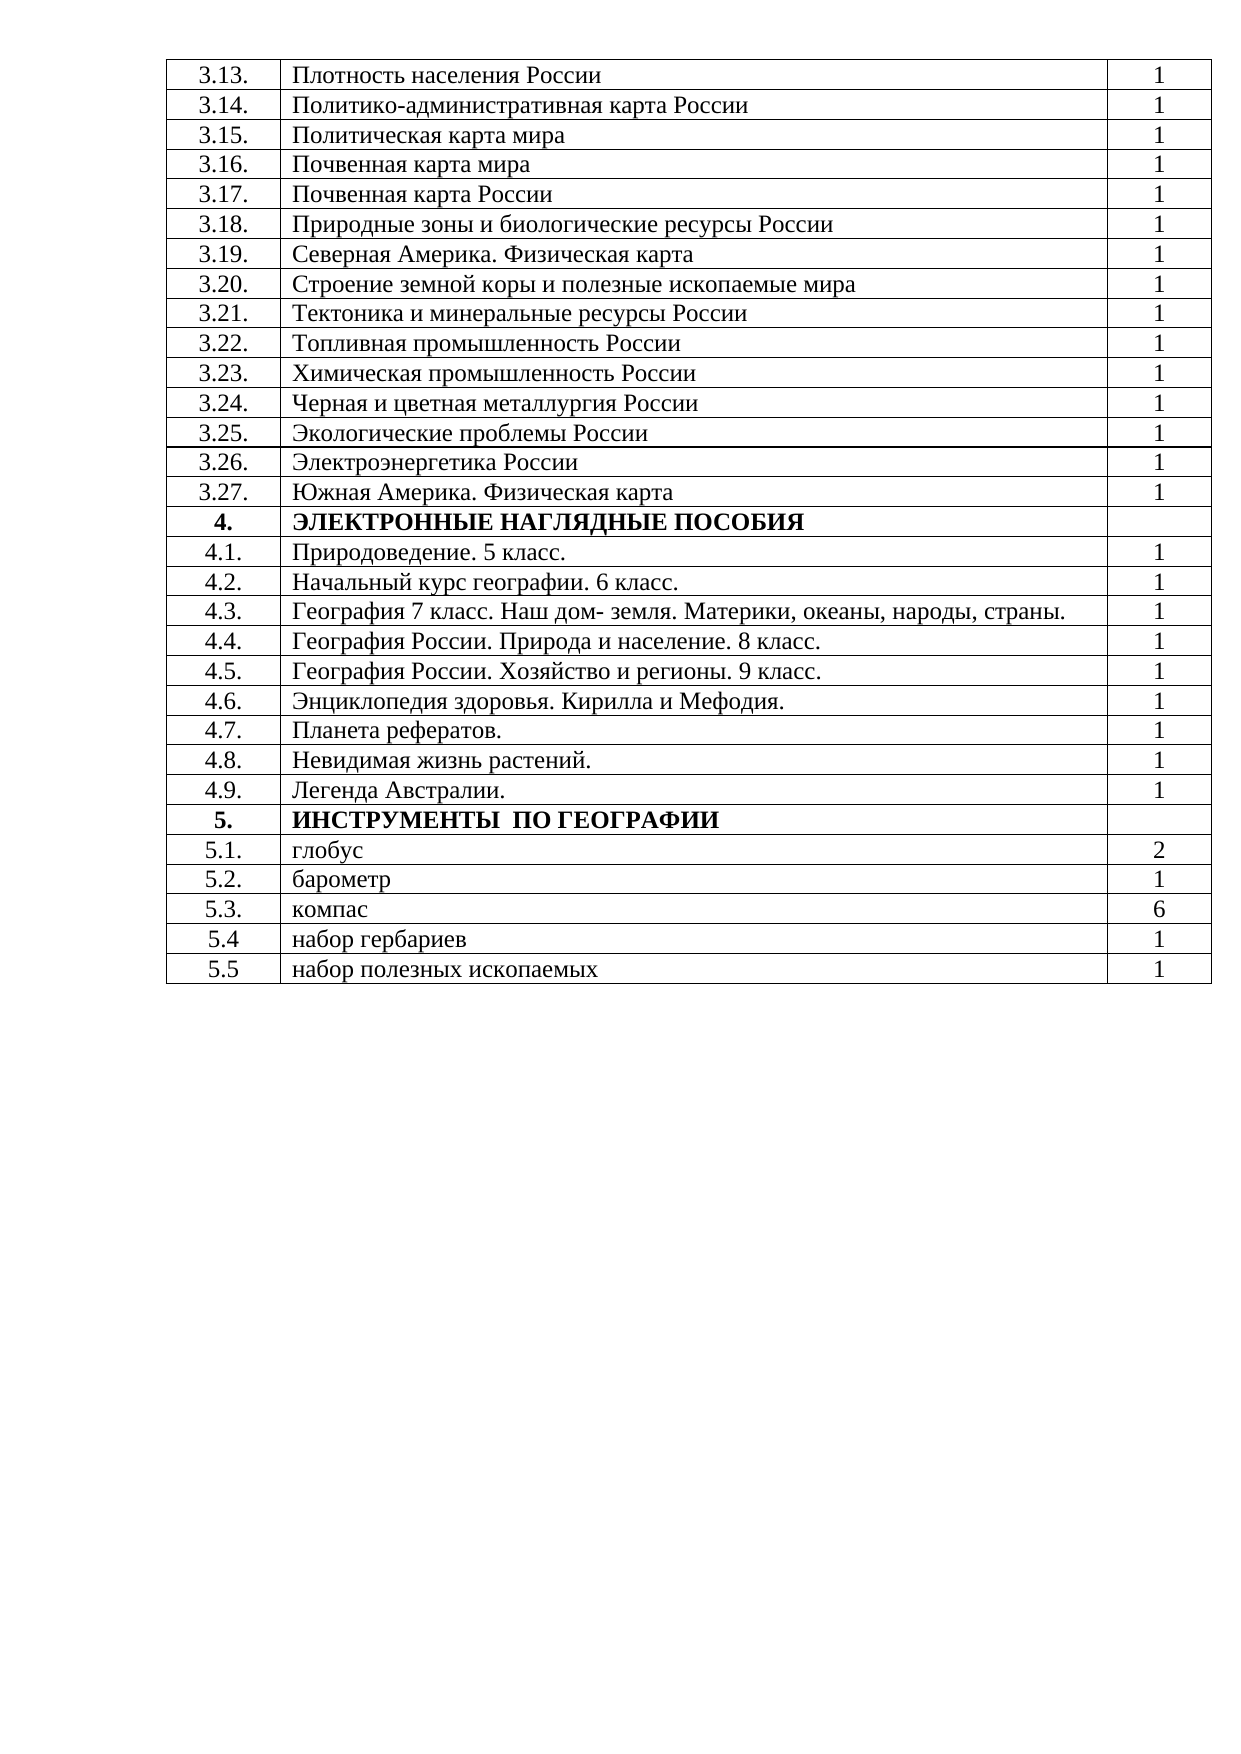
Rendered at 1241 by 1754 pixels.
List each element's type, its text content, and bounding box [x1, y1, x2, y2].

table_cell 5.1. [167, 835, 280, 863]
table_cell 1 [1108, 448, 1211, 476]
table_cell Природоведение. 5 класс. [281, 537, 1107, 566]
table_cell География России. Природа и население. 8 класс. [281, 626, 1107, 655]
table_cell Почвенная карта России [281, 179, 1107, 208]
table_cell 3.27. [167, 477, 280, 506]
table_cell 1 [1108, 358, 1211, 387]
table_cell 1 [1108, 179, 1211, 208]
table_cell 3.24. [167, 388, 280, 417]
table_cell 1 [1108, 328, 1211, 357]
table_cell Инструменты по географии [281, 805, 1107, 834]
table_cell набор гербариев [281, 924, 1107, 953]
table_cell 3.16. [167, 150, 280, 178]
table_cell Легенда Австралии. [281, 775, 1107, 804]
table_cell География 7 класс. Наш дом- земля. Материки, океаны, народы, страны. [281, 596, 1107, 625]
table_cell 3.18. [167, 209, 280, 238]
table_cell Планета рефератов. [281, 716, 1107, 744]
table_cell барометр [281, 865, 1107, 893]
table_cell Черная и цветная металлургия России [281, 388, 1107, 417]
table_cell компас [281, 894, 1107, 923]
table_cell 3.23. [167, 358, 280, 387]
table_cell 4.3. [167, 596, 280, 625]
table_cell Плотность населения России [281, 60, 1107, 89]
table_cell 3.15. [167, 120, 280, 148]
table_cell 1 [1108, 239, 1211, 268]
table_cell 3.20. [167, 269, 280, 297]
table_cell 1 [1108, 745, 1211, 774]
table_cell 1 [1108, 656, 1211, 685]
table_cell Тектоника и минеральные ресурсы России [281, 299, 1107, 327]
table_cell Химическая промышленность России [281, 358, 1107, 387]
table_cell Северная Америка. Физическая карта [281, 239, 1107, 268]
table_cell 5.3. [167, 894, 280, 923]
table_cell Природные зоны и биологические ресурсы России [281, 209, 1107, 238]
table_cell 1 [1108, 299, 1211, 327]
table_cell 4.7. [167, 716, 280, 744]
table_cell 5.2. [167, 865, 280, 893]
table_cell 1 [1108, 716, 1211, 744]
table_cell Политико-административная карта России [281, 90, 1107, 119]
table_cell 4. [167, 507, 280, 536]
table_cell 3.21. [167, 299, 280, 327]
table_cell 3.13. [167, 60, 280, 89]
table_cell 1 [1108, 388, 1211, 417]
table_cell Топливная промышленность России [281, 328, 1107, 357]
table_cell 1 [1108, 865, 1211, 893]
table_cell 1 [1108, 90, 1211, 119]
table_cell Южная Америка. Физическая карта [281, 477, 1107, 506]
table_cell 3.26. [167, 448, 280, 476]
table_cell 1 [1108, 626, 1211, 655]
table_cell Строение земной коры и полезные ископаемые мира [281, 269, 1107, 297]
table_cell глобус [281, 835, 1107, 863]
table_cell 1 [1108, 477, 1211, 506]
table_cell 1 [1108, 120, 1211, 148]
table_cell Почвенная карта мира [281, 150, 1107, 178]
table_cell Невидимая жизнь растений. [281, 745, 1107, 774]
table_cell 3.25. [167, 418, 280, 446]
table_cell Политическая карта мира [281, 120, 1107, 148]
table_cell 6 [1108, 894, 1211, 923]
table_cell 1 [1108, 954, 1211, 983]
table_cell 5.4 [167, 924, 280, 953]
table_cell Энциклопедия здоровья. Кирилла и Мефодия. [281, 686, 1107, 714]
table_cell 3.17. [167, 179, 280, 208]
table_cell Экологические проблемы России [281, 418, 1107, 446]
table_cell География России. Хозяйство и регионы. 9 класс. [281, 656, 1107, 685]
table_cell 1 [1108, 775, 1211, 804]
table_cell 1 [1108, 60, 1211, 89]
table_cell 3.19. [167, 239, 280, 268]
table_cell 3.22. [167, 328, 280, 357]
table_cell 1 [1108, 567, 1211, 595]
table_cell Электроэнергетика России [281, 448, 1107, 476]
table_cell [1108, 507, 1211, 536]
table_cell 1 [1108, 150, 1211, 178]
table_cell 2 [1108, 835, 1211, 863]
table_cell 1 [1108, 596, 1211, 625]
table_cell 1 [1108, 209, 1211, 238]
table_cell 4.6. [167, 686, 280, 714]
table_cell 4.5. [167, 656, 280, 685]
table_cell 4.8. [167, 745, 280, 774]
table_cell 1 [1108, 537, 1211, 566]
table_cell ЭЛЕКТРОННЫЕ НАГЛЯДНЫЕ ПОСОБИЯ [281, 507, 1107, 536]
table_cell 3.14. [167, 90, 280, 119]
table_cell 4.2. [167, 567, 280, 595]
table_cell 1 [1108, 269, 1211, 297]
table_cell Начальный курс географии. 6 класс. [281, 567, 1107, 595]
table_cell 1 [1108, 924, 1211, 953]
table_cell 1 [1108, 686, 1211, 714]
table_cell [1108, 805, 1211, 834]
table_cell 1 [1108, 418, 1211, 446]
table_cell набор полезных ископаемых [281, 954, 1107, 983]
table_cell 4.1. [167, 537, 280, 566]
table_cell 4.4. [167, 626, 280, 655]
table_cell 5.5 [167, 954, 280, 983]
table_cell 5. [167, 805, 280, 834]
table_cell 4.9. [167, 775, 280, 804]
